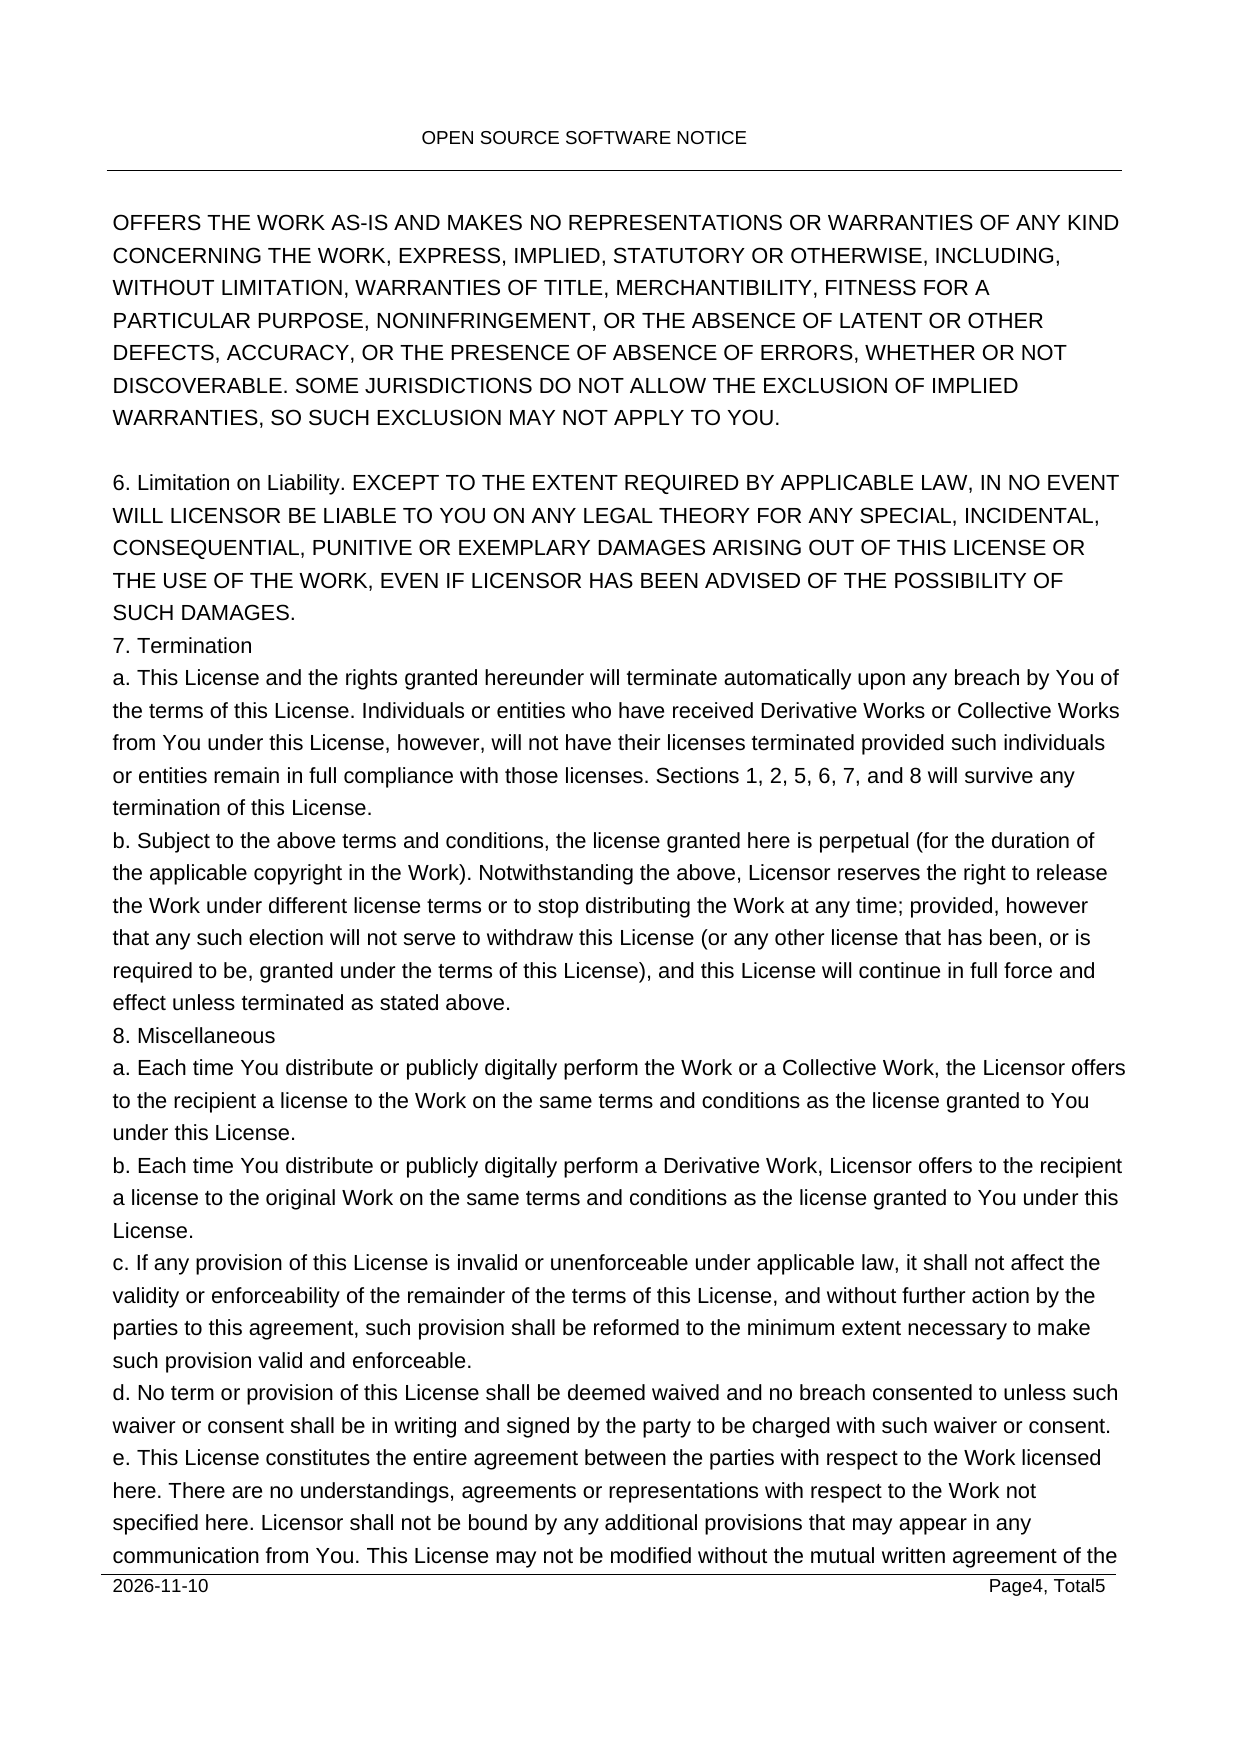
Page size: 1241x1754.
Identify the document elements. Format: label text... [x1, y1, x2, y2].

text c. If any provision of this License is invalid or unenforceable under applicable law, it shall not affect the validity or enforceability of the remainder of the terms of this License, and without further action by the parties to this agreement, such provision shall be reformed to the minimum extent necessary to make such provision valid and enforceable. [112, 1246, 1128, 1376]
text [112, 206, 1128, 434]
text b. Each time You distribute or publicly digitally perform a Derivative Work, Licensor offers to the recipient a license to the original Work on the same terms and conditions as the license granted to You under this License. [112, 1149, 1128, 1246]
text a. This License and the rights granted hereunder will terminate automatically upon any breach by You of the terms of this License. Individuals or entities who have received Derivative Works or Collective Works from You under this License, however, will not have their licenses terminated provided such individuals or entities remain in full compliance with those licenses. Sections 1, 2, 5, 6, 7, and 8 will survive any termination of this License. [112, 661, 1128, 824]
text 7. Termination [112, 629, 1128, 661]
text a. Each time You distribute or publicly digitally perform the Work or a Collective Work, the Licensor offers to the recipient a license to the Work on the same terms and conditions as the license granted to You under this License. [112, 1051, 1128, 1149]
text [112, 1441, 1128, 1571]
text 8. Miscellaneous [112, 1019, 1128, 1051]
text b. Subject to the above terms and conditions, the license granted here is perpetual (for the duration of the applicable copyright in the Work). Notwithstanding the above, Licensor reserves the right to release the Work under different license terms or to stop distributing the Work at any time; provided, however that any such election will not serve to withdraw this License (or any other license that has been, or is required to be, granted under the terms of this License), and this License will continue in full force and effect unless terminated as stated above. [112, 824, 1128, 1019]
text d. No term or provision of this License shall be deemed waived and no breach consented to unless such waiver or consent shall be in writing and signed by the party to be charged with such waiver or consent. [112, 1376, 1128, 1441]
text 6. Limitation on Liability. EXCEPT TO THE EXTENT REQUIRED BY APPLICABLE LAW, IN NO EVENT WILL LICENSOR BE LIABLE TO YOU ON ANY LEGAL THEORY FOR ANY SPECIAL, INCIDENTAL, CONSEQUENTIAL, PUNITIVE OR EXEMPLARY DAMAGES ARISING OUT OF THIS LICENSE OR THE USE OF THE WORK, EVEN IF LICENSOR HAS BEEN ADVISED OF THE POSSIBILITY OF SUCH DAMAGES. [112, 466, 1128, 629]
